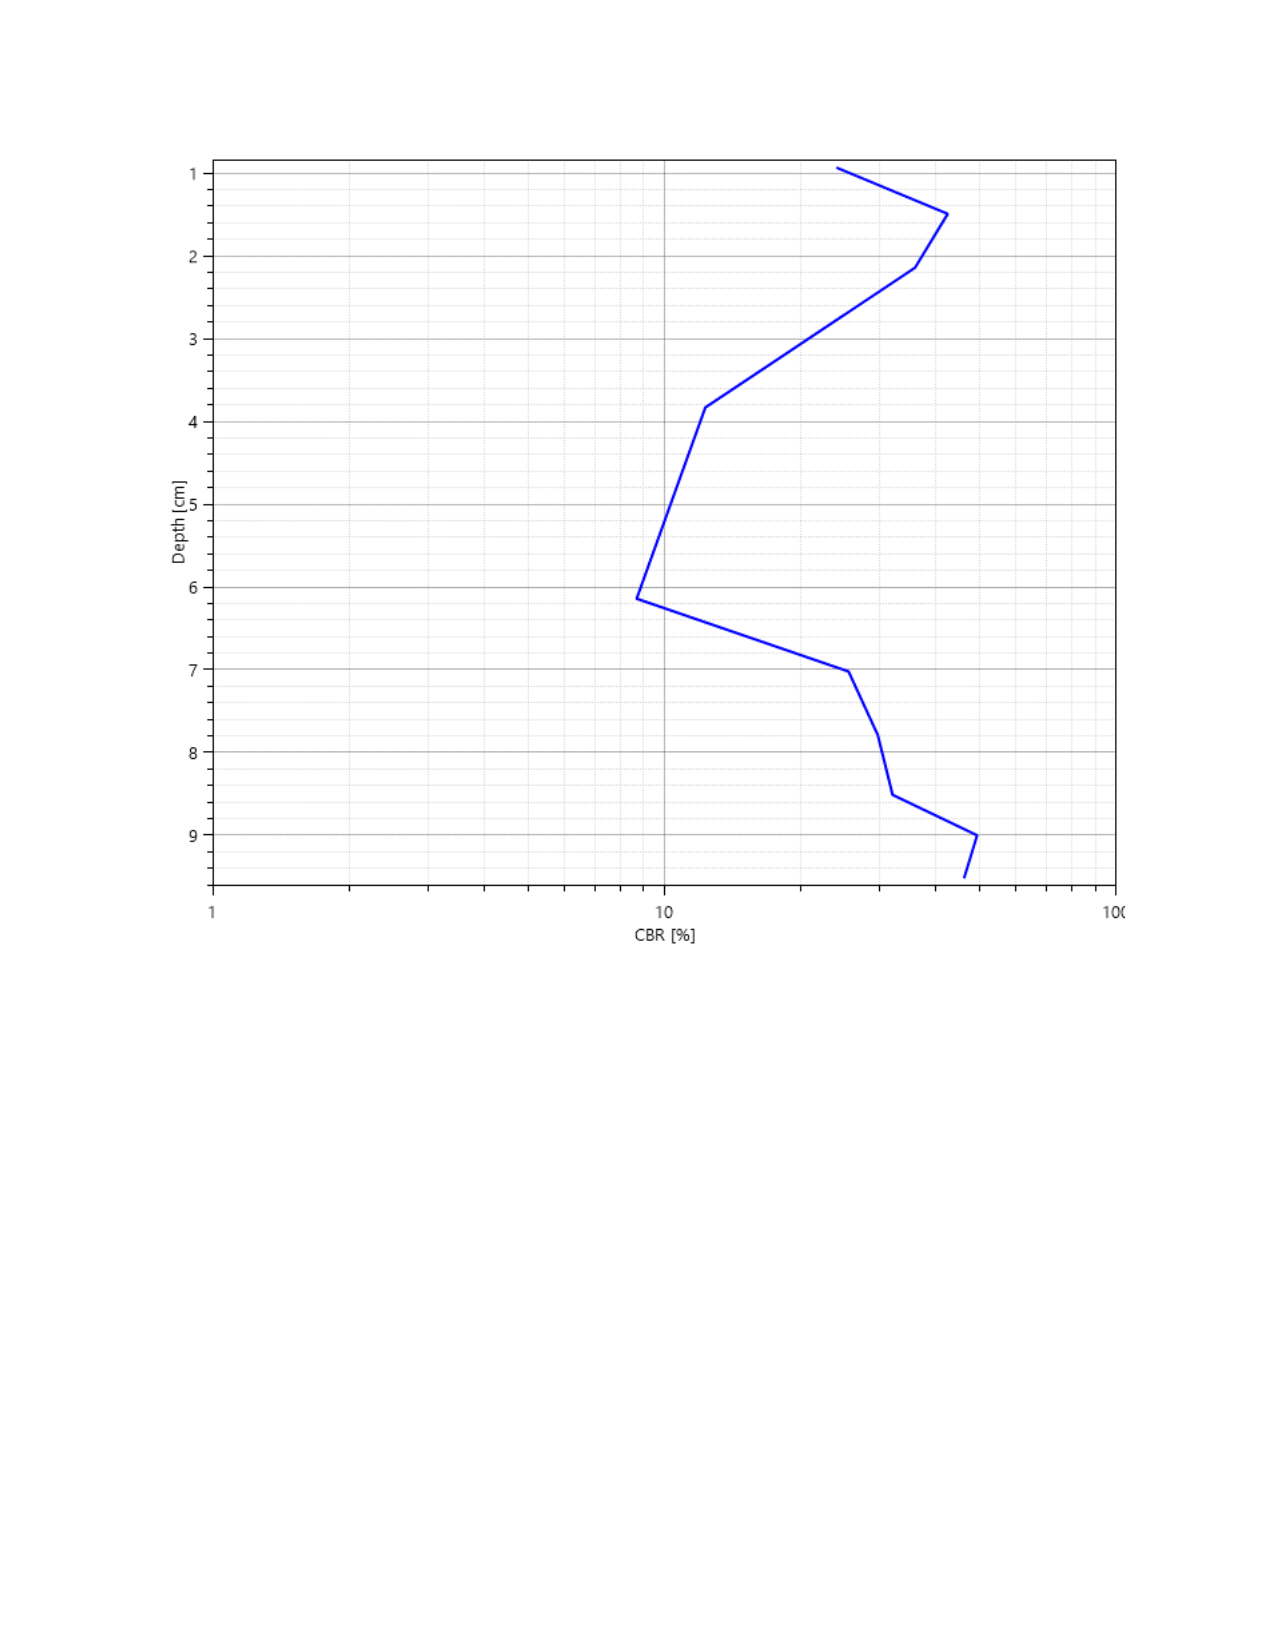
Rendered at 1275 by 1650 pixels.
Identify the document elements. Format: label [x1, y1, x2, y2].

picture [150, 150, 1125, 961]
